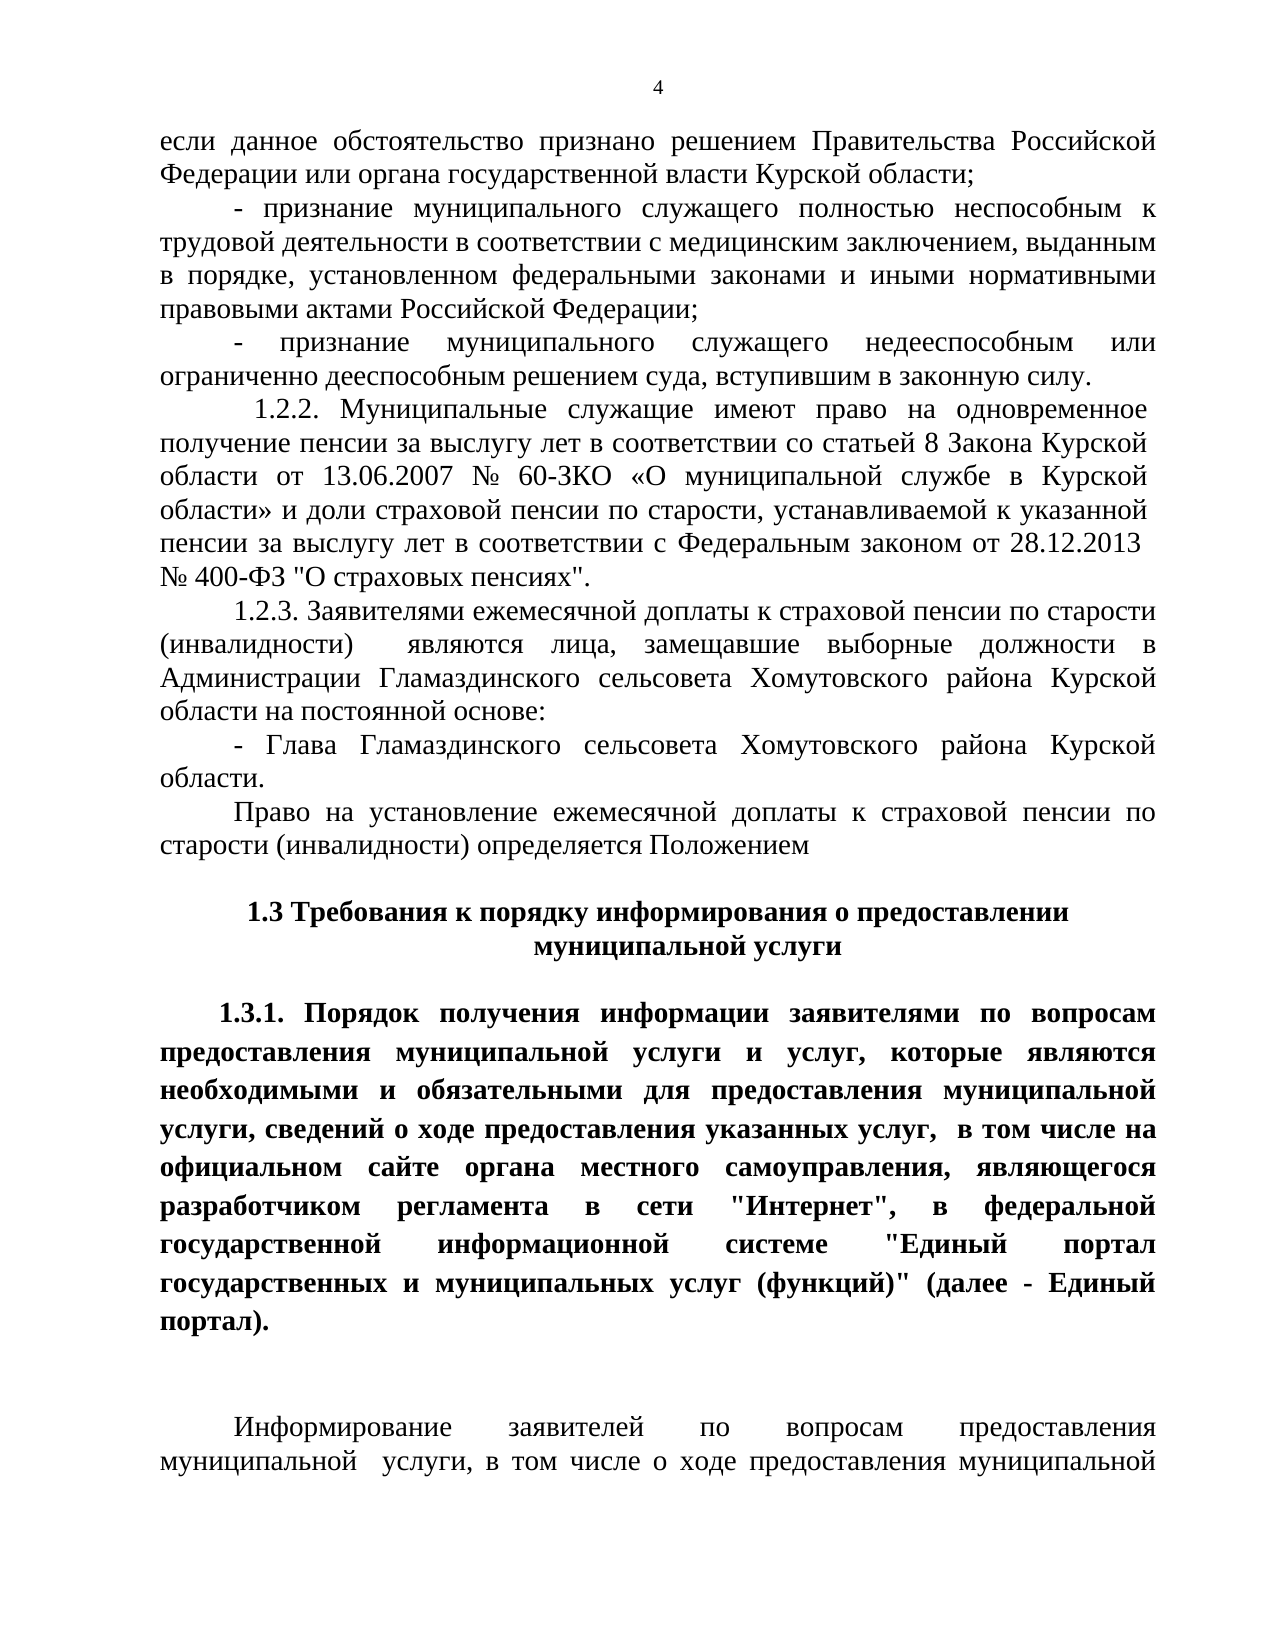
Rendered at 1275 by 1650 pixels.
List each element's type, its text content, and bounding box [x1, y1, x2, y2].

text - признание муниципального служащего полностью неспособным к трудовой деятельности в соответствии с медицинским заключением, выданным в порядке, установленном федеральными законами и иными нормативными правовыми актами Российской Федерации; [159, 190, 1157, 324]
text 1.2.2. Муниципальные служащие имеют право на одновременное получение пенсии за выслугу лет в соответствии со статьей 8 Закона Курской области от 13.06.2007 № 60-ЗКО «О муниципальной службе в Курской области» и доли страховой пенсии по старости, устанавливаемой к указанной пенсии за выслугу лет в соответствии с Федеральным законом от 28.12.2013 № 400-ФЗ "О страховых пенсиях". [159, 391, 1148, 593]
text 1.2.3. Заявителями ежемесячной доплаты к страховой пенсии по старости (инвалидности) являются лица, замещавшие выборные должности в Администрации Гламаздинского сельсовета Хомутовского района Курской области на постоянной основе: [159, 593, 1157, 727]
text 1.3.1. Порядок получения информации заявителями по вопросам предоставления муниципальной услуги и услуг, которые являются необходимыми и обязательными для предоставления муниципальной услуги, сведений о ходе предоставления указанных услуг, в том числе на официальном сайте органа местного самоуправления, являющегося разработчиком регламента в сети "Интернет", в федеральной государственной информационной системе "Единый портал государственных и муниципальных услуг (функций)" (далее - Единый портал). [159, 995, 1157, 1337]
text Право на установление ежемесячной доплаты к страховой пенсии по старости (инвалидности) определяется Положением [159, 794, 1157, 861]
text муниципальной услуги [159, 928, 1157, 962]
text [159, 1409, 1157, 1476]
text - признание муниципального служащего недееспособным или ограниченно дееспособным решением суда, вступившим в законную силу. [159, 324, 1157, 391]
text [159, 123, 1157, 190]
text - Глава Гламаздинского сельсовета Хомутовского района Курской области. [159, 727, 1157, 794]
text 1.3 Требования к порядку информирования о предоставлении [159, 894, 1157, 928]
